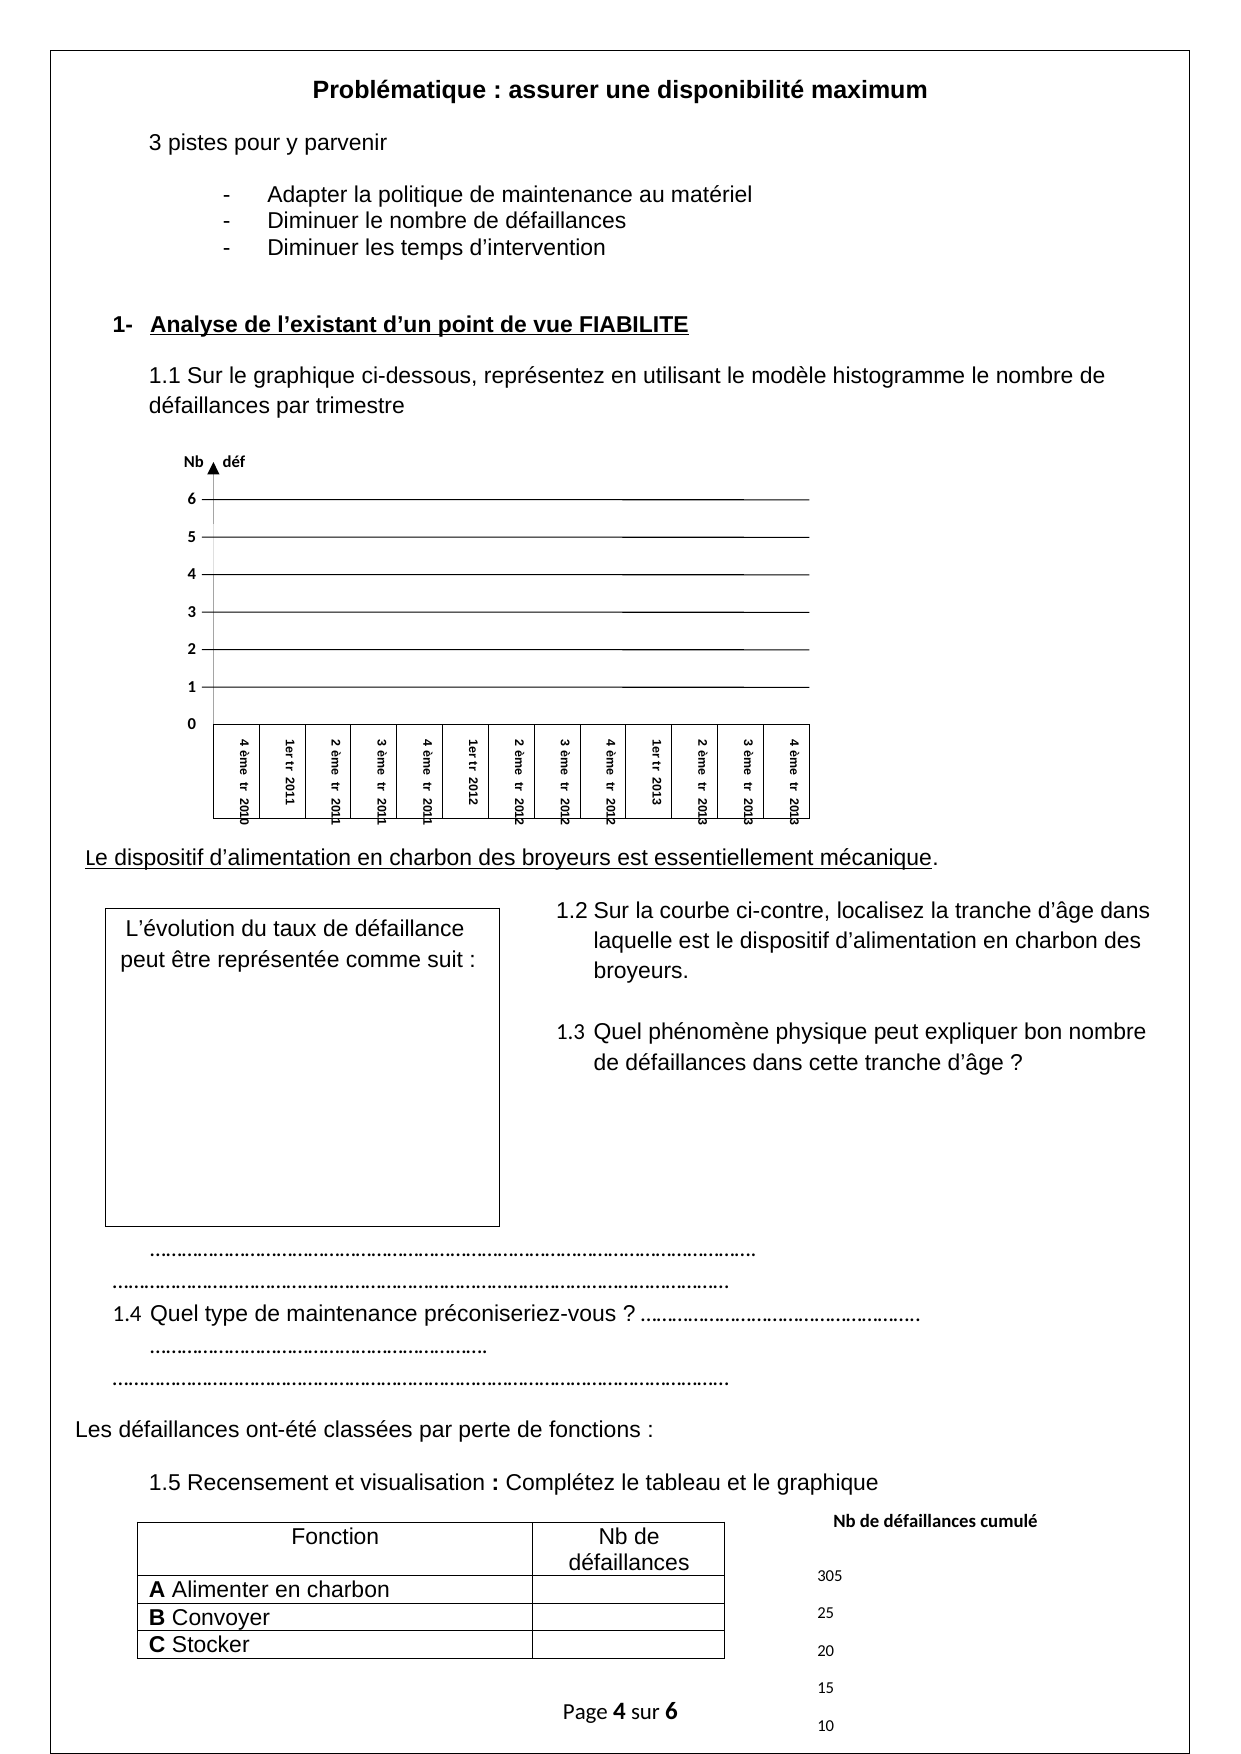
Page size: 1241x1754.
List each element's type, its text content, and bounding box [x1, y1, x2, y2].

list Diminuer le nombre de défaillances [223, 207, 1165, 234]
list Diminuer les temps d’intervention [223, 234, 1165, 260]
table_header Fonction [138, 1523, 532, 1575]
table_cell A Alimenter en charbon [138, 1576, 532, 1603]
text 1.1 Sur le graphique ci-dessous, représentez en utilisant le modèle histogramme le nombre de défaillances par trimestre [149, 362, 1165, 419]
text 1.5 Recensement et visualisation : Complétez le tableau et le graphique [75, 1469, 1165, 1495]
text Le dispositif d’alimentation en charbon des broyeurs est essentiellement mécanique. [75, 843, 1165, 872]
list Quel type de maintenance préconiseriez-vous ? ……………………………………………..………………………………………………………. [112, 1299, 1165, 1359]
table_cell [533, 1631, 724, 1658]
text Problématique : assurer une disponibilité maximum [75, 75, 1165, 104]
list Quel phénomène physique peut expliquer bon nombre de défaillances dans cette tranche d’âge ? [500, 1017, 1165, 1076]
table_cell [533, 1604, 724, 1630]
table_cell B Convoyer [138, 1604, 532, 1630]
list ……………………………………………………………………………………………………… [112, 1363, 1165, 1391]
table_cell [533, 1576, 724, 1603]
text 3 pistes pour y parvenir [75, 129, 1165, 155]
list Adapter la politique de maintenance au matériel [223, 181, 1165, 207]
list Analyse de l’existant d’un point de vue FIABILITE [112, 311, 1165, 337]
list ……………………………………………………………………………………………………… [112, 1267, 1165, 1295]
table_cell C Stocker [138, 1631, 532, 1658]
table_header Nb de défaillances [533, 1523, 724, 1575]
list Sur la courbe ci-contre, localisez la tranche d’âge dans laquelle est le dispositif d’alimentation en charbon des broyeurs. [112, 897, 1165, 983]
text Les défaillances ont-été classées par perte de fonctions : [75, 1416, 1165, 1443]
list ……………………………………………………………………………………………………. [150, 1079, 1165, 1262]
